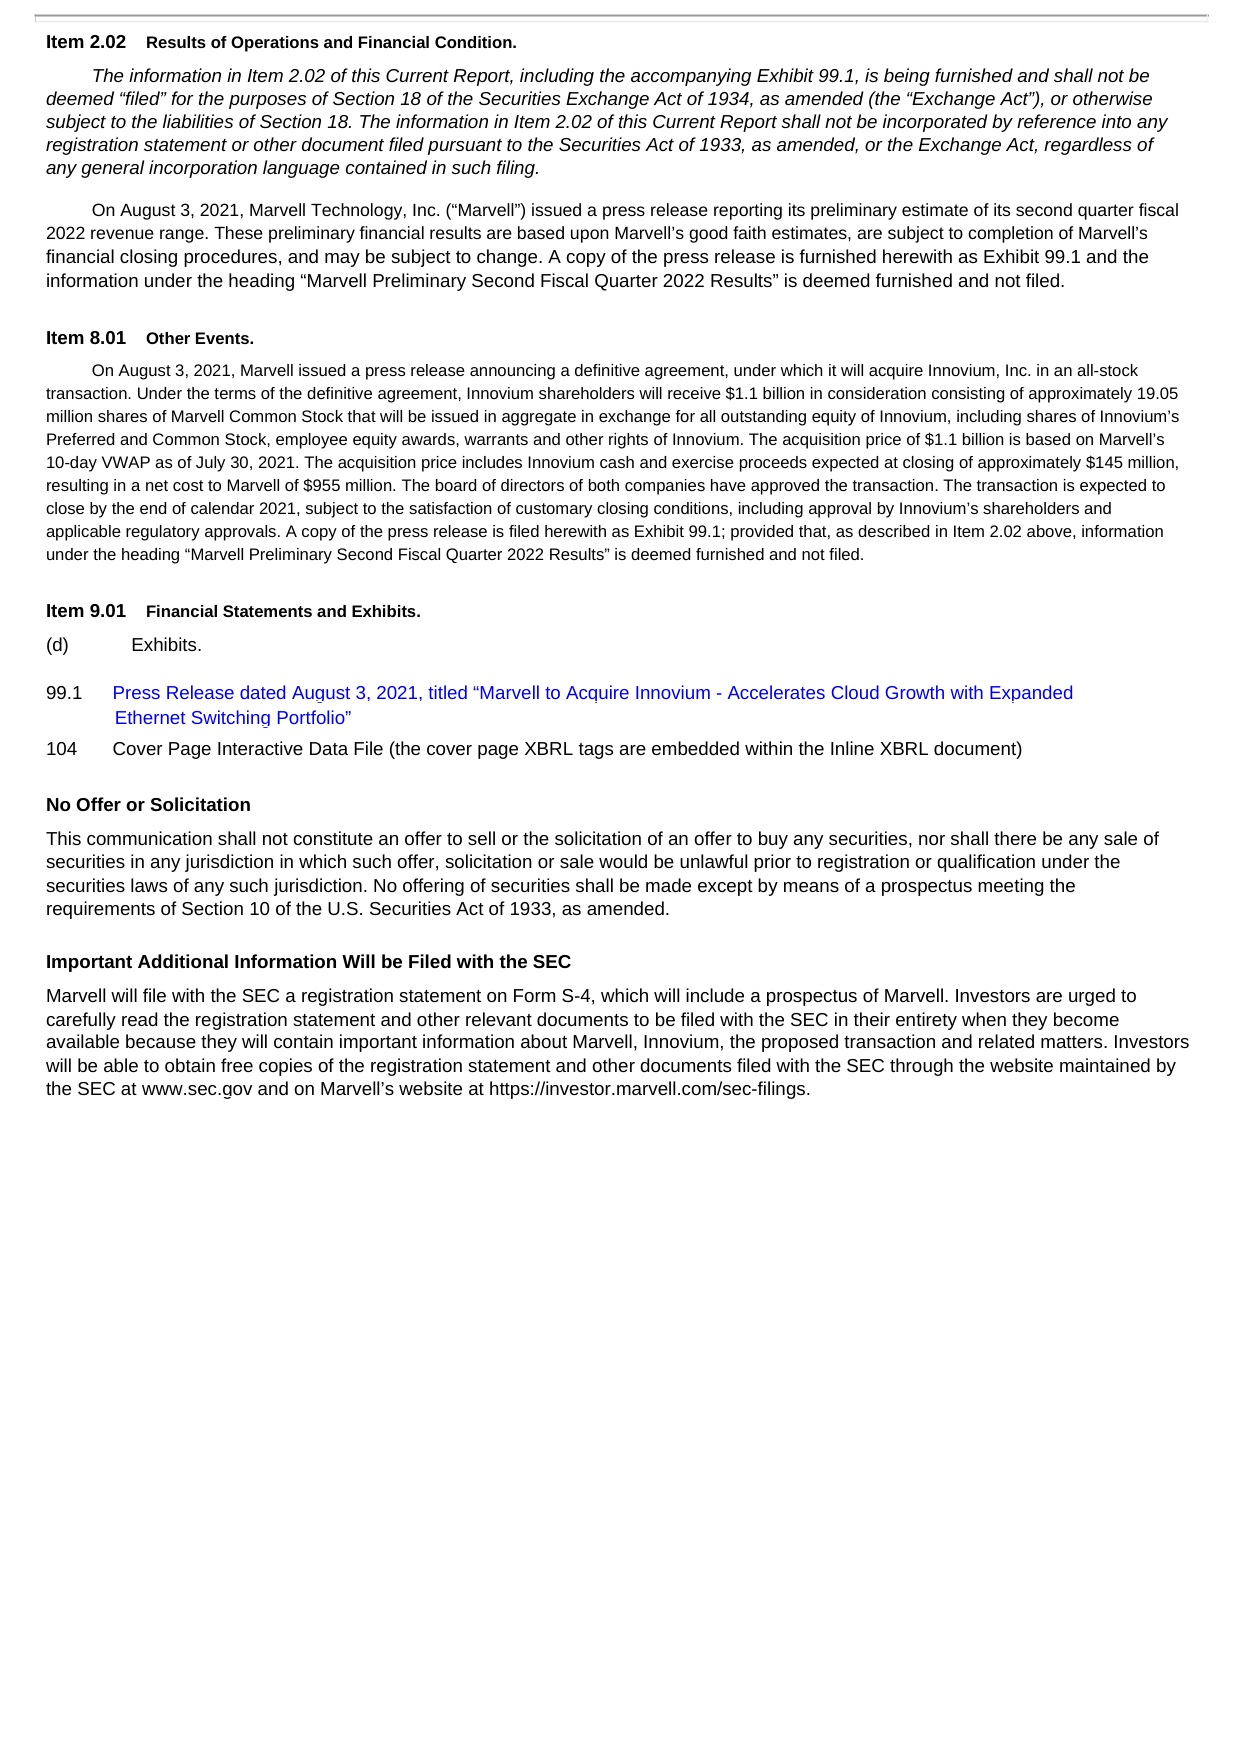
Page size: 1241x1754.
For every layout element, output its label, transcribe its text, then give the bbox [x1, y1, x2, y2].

text 104 Cover Page Interactive Data File (the cover page XBRL tags are embedded within the Inline XBRL document) [46, 738, 1192, 759]
list Exhibits. [46, 634, 1192, 656]
text Important Additional Information Will be Filed with the SEC [46, 951, 1192, 973]
picture [32, 14, 1209, 24]
text 99.1 Press Release dated August 3, 2021, titled “Marvell to Acquire Innovium - Accelerates Cloud Growth with Expanded Ethernet Switching Portfolio” [46, 682, 1147, 728]
text On August 3, 2021, Marvell Technology, Inc. (“Marvell”) issued a press release reporting its preliminary estimate of its second quarter fiscal 2022 revenue range. These preliminary financial results are based upon Marvell’s good faith estimates, are subject to completion of Marvell’s [46, 200, 1190, 243]
text The information in Item 2.02 of this Current Report, including the accompanying Exhibit 99.1, is being furnished and shall not be deemed “filed” for the purposes of Section 18 of the Securities Exchange Act of 1934, as amended (the “Exchange Act”), or otherwise subject to the liabilities of Section 18. The information in Item 2.02 of this Current Report shall not be incorporated by reference into any registration statement or other document filed pursuant to the Securities Act of 1933, as amended, or the Exchange Act, regardless of any general incorporation language contained in such filing. [46, 65, 1188, 179]
text This communication shall not constitute an offer to sell or the solicitation of an offer to buy any securities, nor shall there be any sale of securities in any jurisdiction in which such offer, solicitation or sale would be unlawful prior to registration or qualification under the securities laws of any such jurisdiction. No offering of securities shall be made except by means of a prospectus meeting the requirements of Section 10 of the U.S. Securities Act of 1933, as amended. [46, 828, 1190, 919]
text On August 3, 2021, Marvell issued a press release announcing a definitive agreement, under which it will acquire Innovium, Inc. in an all-stock transaction. Under the terms of the definitive agreement, Innovium shareholders will receive $1.1 billion in consideration consisting of approximately 19.05 million shares of Marvell Common Stock that will be issued in aggregate in exchange for all outstanding equity of Innovium, including shares of Innovium’s Preferred and Common Stock, employee equity awards, warrants and other rights of Innovium. The acquisition price of $1.1 billion is based on Marvell’s 10-day VWAP as of July 30, 2021. The acquisition price includes Innovium cash and exercise proceeds expected at closing of approximately $145 million, resulting in a net cost to Marvell of $955 million. The board of directors of both companies have approved the transaction. The transaction is expected to close by the end of calendar 2021, subject to the satisfaction of customary closing conditions, including approval by Innovium’s shareholders and applicable regulatory approvals. A copy of the press release is filed herewith as Exhibit 99.1; provided that, as described in Item 2.02 above, information under the heading “Marvell Preliminary Second Fiscal Quarter 2022 Results” is deemed furnished and not filed. [46, 361, 1190, 564]
text Item 2.02 Results of Operations and Financial Condition. [46, 31, 1192, 52]
text Item 8.01 Other Events. [46, 327, 1192, 349]
text No Offer or Solicitation [46, 794, 1192, 815]
text financial closing procedures, and may be subject to change. A copy of the press release is furnished herewith as Exhibit 99.1 and the information under the heading “Marvell Preliminary Second Fiscal Quarter 2022 Results” is deemed furnished and not filed. [46, 246, 1180, 291]
text Item 9.01 Financial Statements and Exhibits. [46, 600, 1192, 621]
text Marvell will file with the SEC a registration statement on Form S-4, which will include a prospectus of Marvell. Investors are urged to carefully read the registration statement and other relevant documents to be filed with the SEC in their entirety when they become available because they will contain important information about Marvell, Innovium, the proposed transaction and related matters. Investors will be able to obtain free copies of the registration statement and other documents filed with the SEC through the website maintained by the SEC at www.sec.gov and on Marvell’s website at https://investor.marvell.com/sec-filings. [46, 985, 1192, 1099]
